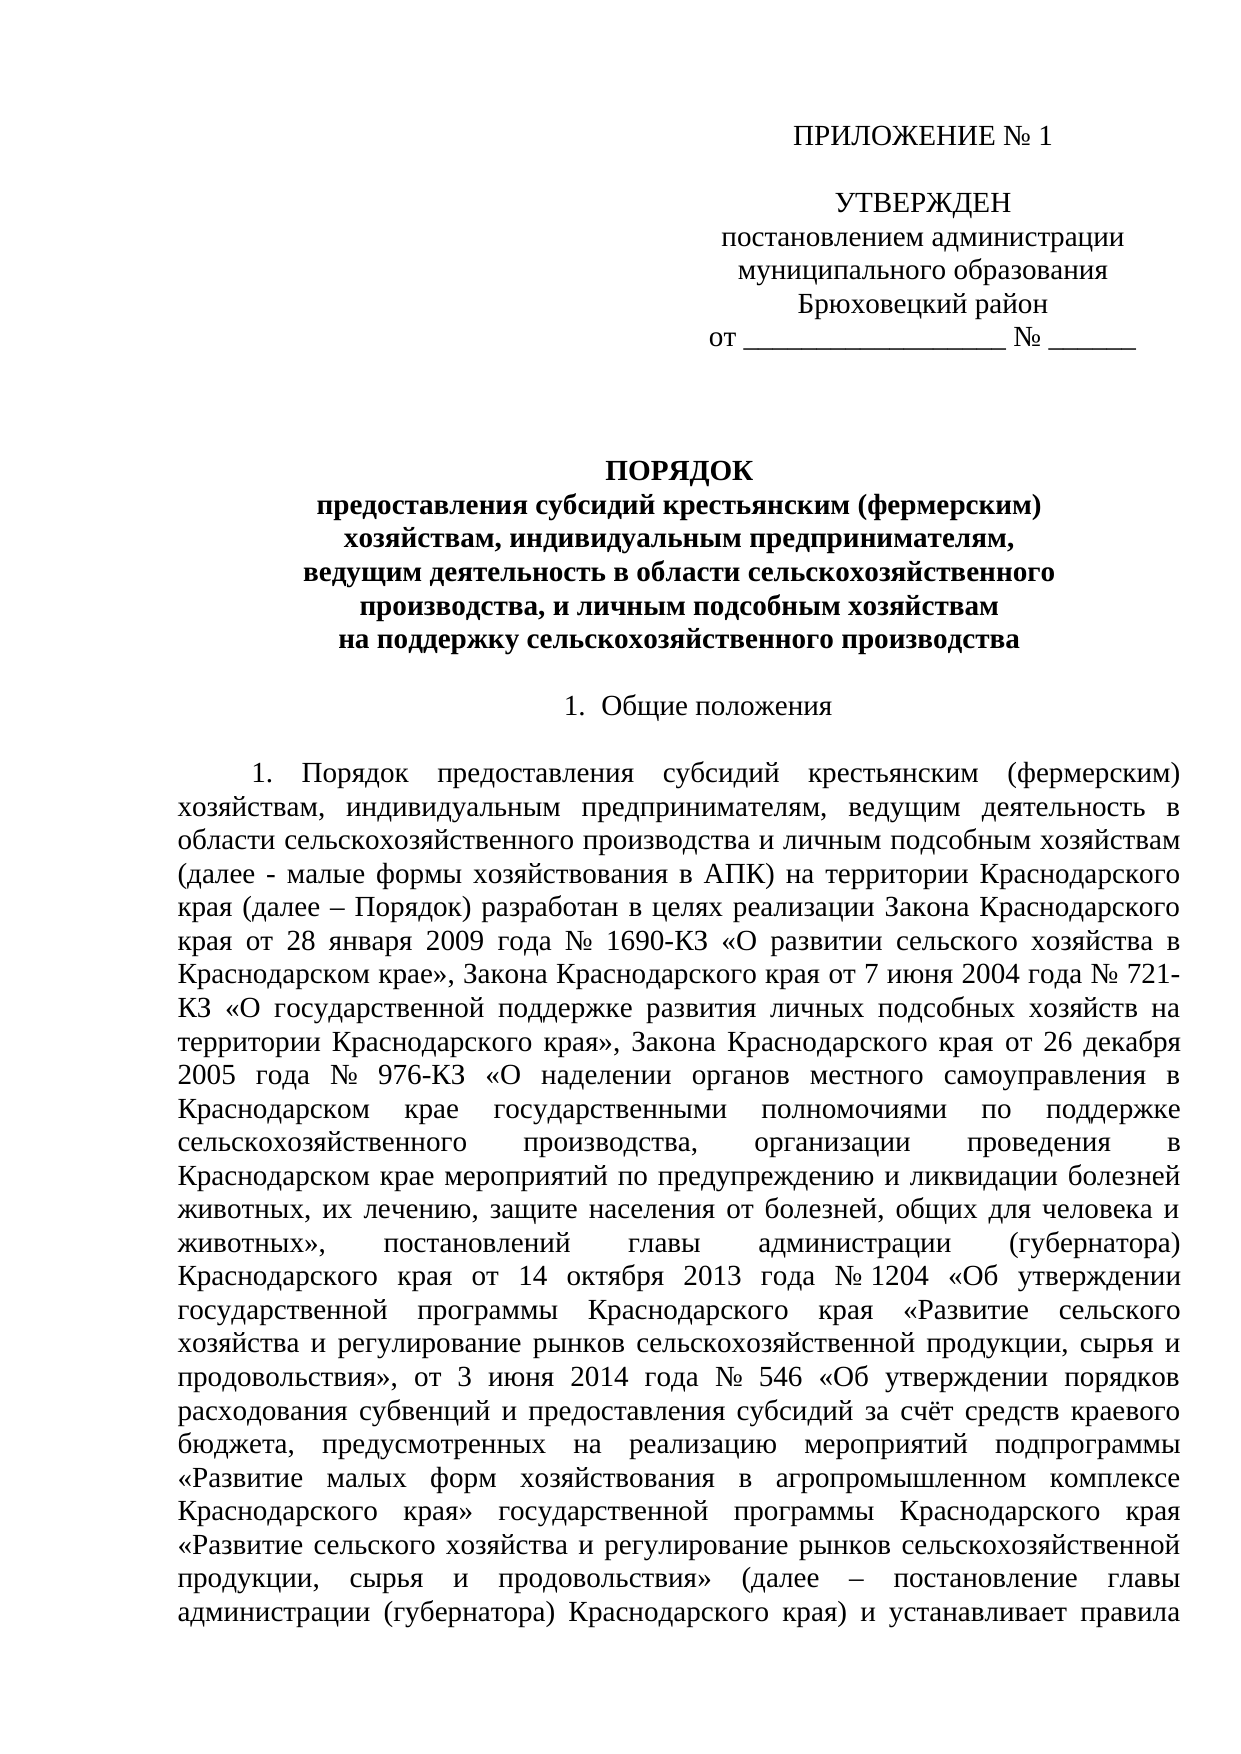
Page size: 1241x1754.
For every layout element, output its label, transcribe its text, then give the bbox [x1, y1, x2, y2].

text хозяйствам, индивидуальным предпринимателям, [177, 521, 1181, 554]
text от __________________ № ______ [709, 319, 1181, 353]
text муниципального образования [664, 252, 1181, 286]
text Брюховецкий район [664, 286, 1181, 319]
text ПОРЯДОК [177, 453, 1181, 487]
text на поддержку сельскохозяйственного производства [177, 621, 1181, 655]
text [177, 755, 1181, 1627]
text постановлением администрации [664, 219, 1181, 252]
text производства, и личным подсобным хозяйствам [177, 588, 1181, 621]
text УТВЕРЖДЕН [664, 185, 1181, 219]
text предоставления субсидий крестьянским (фермерским) [177, 487, 1181, 521]
text ПРИЛОЖЕНИЕ № 1 [664, 118, 1181, 152]
text ведущим деятельность в области сельскохозяйственного [177, 554, 1181, 588]
list Общие положения [215, 688, 1181, 722]
